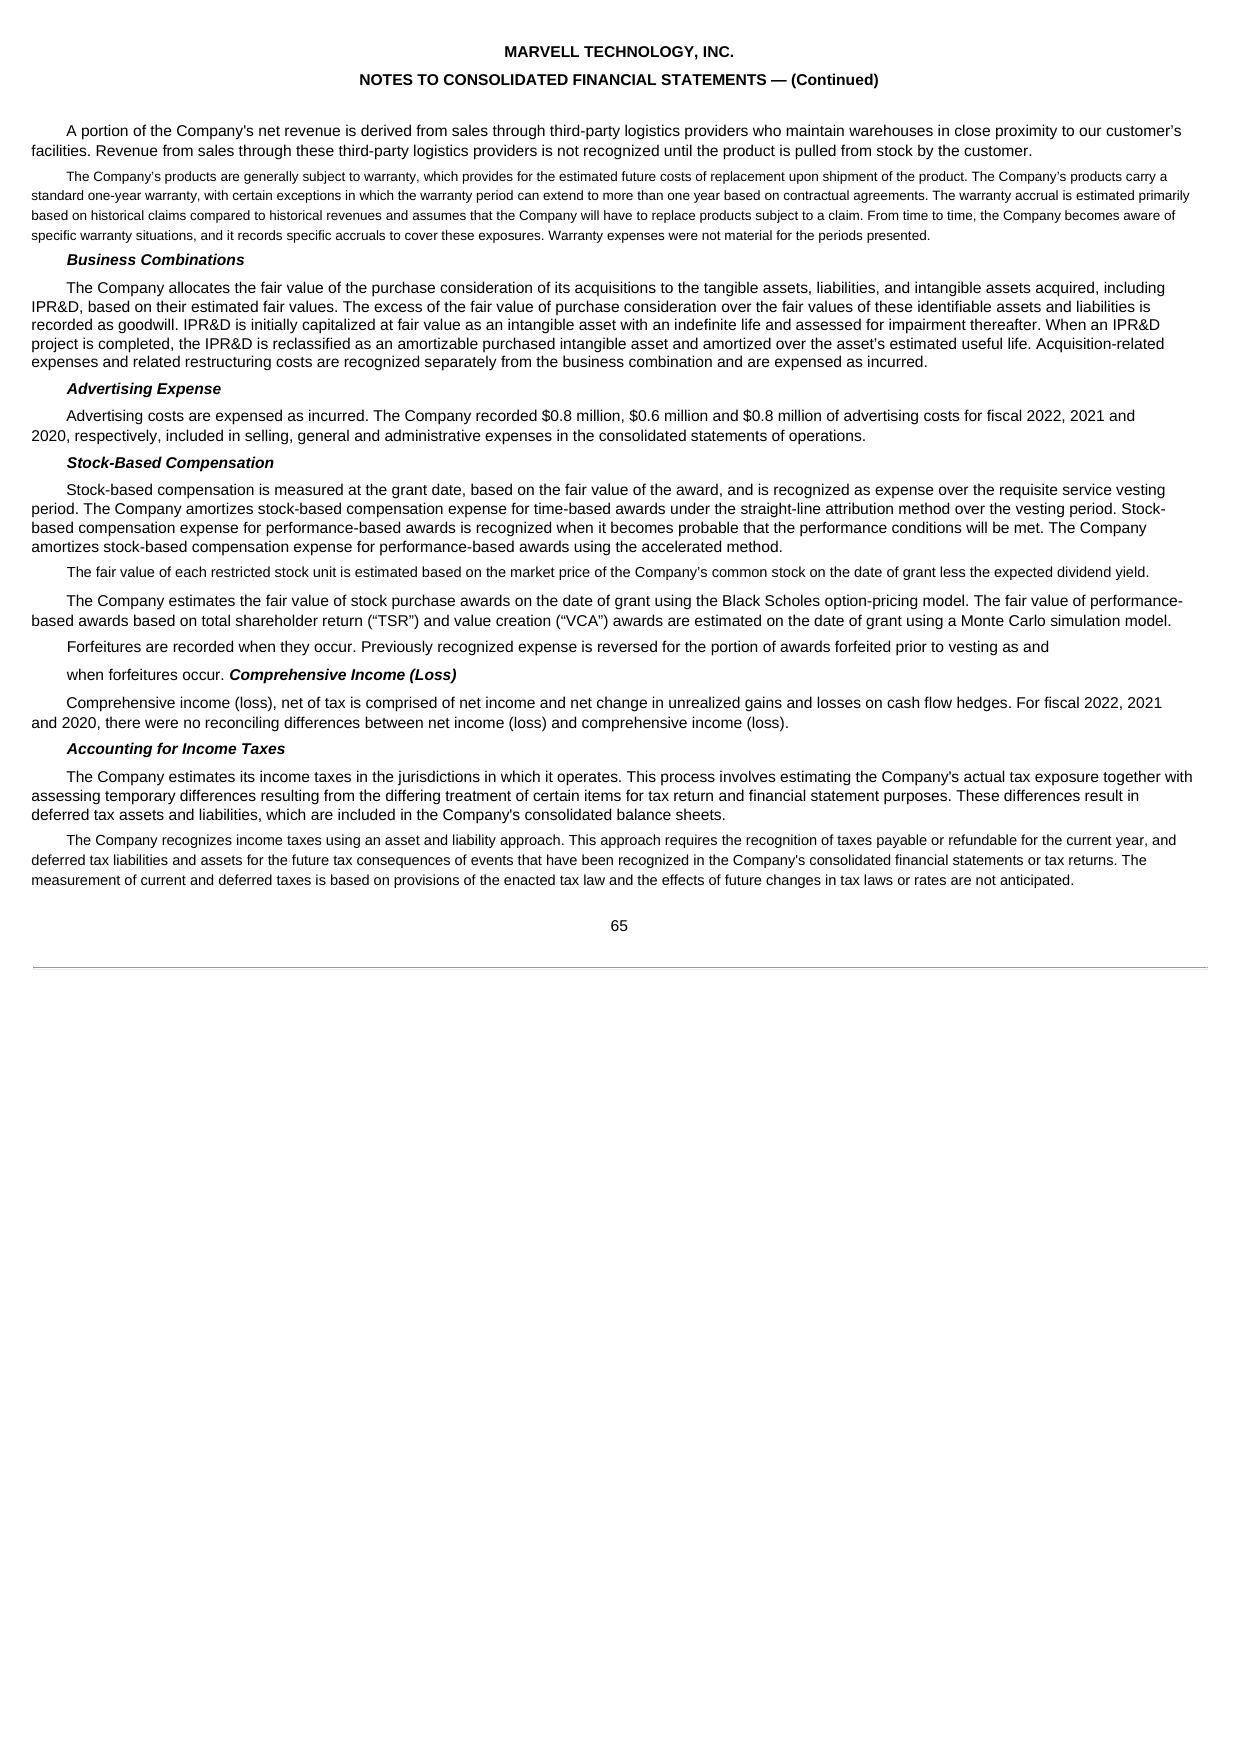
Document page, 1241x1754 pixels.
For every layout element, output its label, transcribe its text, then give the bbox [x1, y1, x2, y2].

text Forfeitures are recorded when they occur. Previously recognized expense is reversed for the portion of awards forfeited prior to vesting as and when forfeitures occur. Comprehensive Income (Loss) [67, 638, 1088, 684]
text The Company estimates its income taxes in the jurisdictions in which it operates. This process involves estimating the Company's actual tax exposure together with assessing temporary differences resulting from the differing treatment of certain items for tax return and financial statement purposes. These differences result in deferred tax assets and liabilities, which are included in the Company's consolidated balance sheets. [31, 767, 1203, 824]
text Advertising costs are expensed as incurred. The Company recorded $0.8 million, $0.6 million and $0.8 million of advertising costs for fiscal 2022, 2021 and 2020, respectively, included in selling, general and administrative expenses in the consolidated statements of operations. [31, 407, 1151, 445]
text Stock-based compensation is measured at the grant date, based on the fair value of the award, and is recognized as expense over the requisite service vesting period. The Company amortizes stock-based compensation expense for time-based awards under the straight-line attribution method over the vesting period. Stock-based compensation expense for performance-based awards is recognized when it becomes probable that the performance conditions will be met. The Company amortizes stock-based compensation expense for performance-based awards using the accelerated method. [31, 481, 1207, 556]
text Business Combinations [67, 251, 1207, 269]
picture [30, 964, 1209, 972]
text A portion of the Company's net revenue is derived from sales through third-party logistics providers who maintain warehouses in close proximity to our customer’s facilities. Revenue from sales through these third-party logistics providers is not recognized until the product is pulled from stock by the customer. [31, 122, 1192, 160]
text Advertising Expense [67, 379, 1207, 397]
text Accounting for Income Taxes [67, 739, 1207, 758]
text Comprehensive income (loss), net of tax is comprised of net income and net change in unrealized gains and losses on cash flow hedges. For fiscal 2022, 2021 and 2020, there were no reconciling differences between net income (loss) and comprehensive income (loss). [31, 693, 1190, 731]
text The Company recognizes income taxes using an asset and liability approach. This approach requires the recognition of taxes payable or refundable for the current year, and deferred tax liabilities and assets for the future tax consequences of events that have been recognized in the Company's consolidated financial statements or tax returns. The measurement of current and deferred taxes is based on provisions of the enacted tax law and the effects of future changes in tax laws or rates are not anticipated. [31, 832, 1201, 888]
text NOTES TO CONSOLIDATED FINANCIAL STATEMENTS — (Continued) [31, 71, 1207, 89]
text The Company’s products are generally subject to warranty, which provides for the estimated future costs of replacement upon shipment of the product. The Company’s products carry a standard one-year warranty, with certain exceptions in which the warranty period can extend to more than one year based on contractual agreements. The warranty accrual is estimated primarily based on historical claims compared to historical revenues and assumes that the Company will have to replace products subject to a claim. From time to time, the Company becomes aware of specific warranty situations, and it records specific accruals to cover these exposures. Warranty expenses were not material for the periods presented. [31, 168, 1201, 243]
text The fair value of each restricted stock unit is estimated based on the market price of the Company’s common stock on the date of grant less the expected dividend yield. [67, 564, 1207, 581]
text The Company estimates the fair value of stock purchase awards on the date of grant using the Black Scholes option-pricing model. The fair value of performance-based awards based on total shareholder return (“TSR”) and value creation (“VCA”) awards are estimated on the date of grant using a Monte Carlo simulation model. [31, 592, 1188, 630]
text The Company allocates the fair value of the purchase consideration of its acquisitions to the tangible assets, liabilities, and intangible assets acquired, including IPR&D, based on their estimated fair values. The excess of the fair value of purchase consideration over the fair values of these identifiable assets and liabilities is recorded as goodwill. IPR&D is initially capitalized at fair value as an intangible asset with an indefinite life and assessed for impairment thereafter. When an IPR&D project is completed, the IPR&D is reclassified as an amortizable purchased intangible asset and amortized over the asset’s estimated useful life. Acquisition-related expenses and related restructuring costs are recognized separately from the business combination and are expensed as incurred. [31, 279, 1194, 371]
text 65 [31, 917, 1207, 935]
text Stock-Based Compensation [67, 453, 1207, 471]
text MARVELL TECHNOLOGY, INC. [31, 43, 1207, 61]
